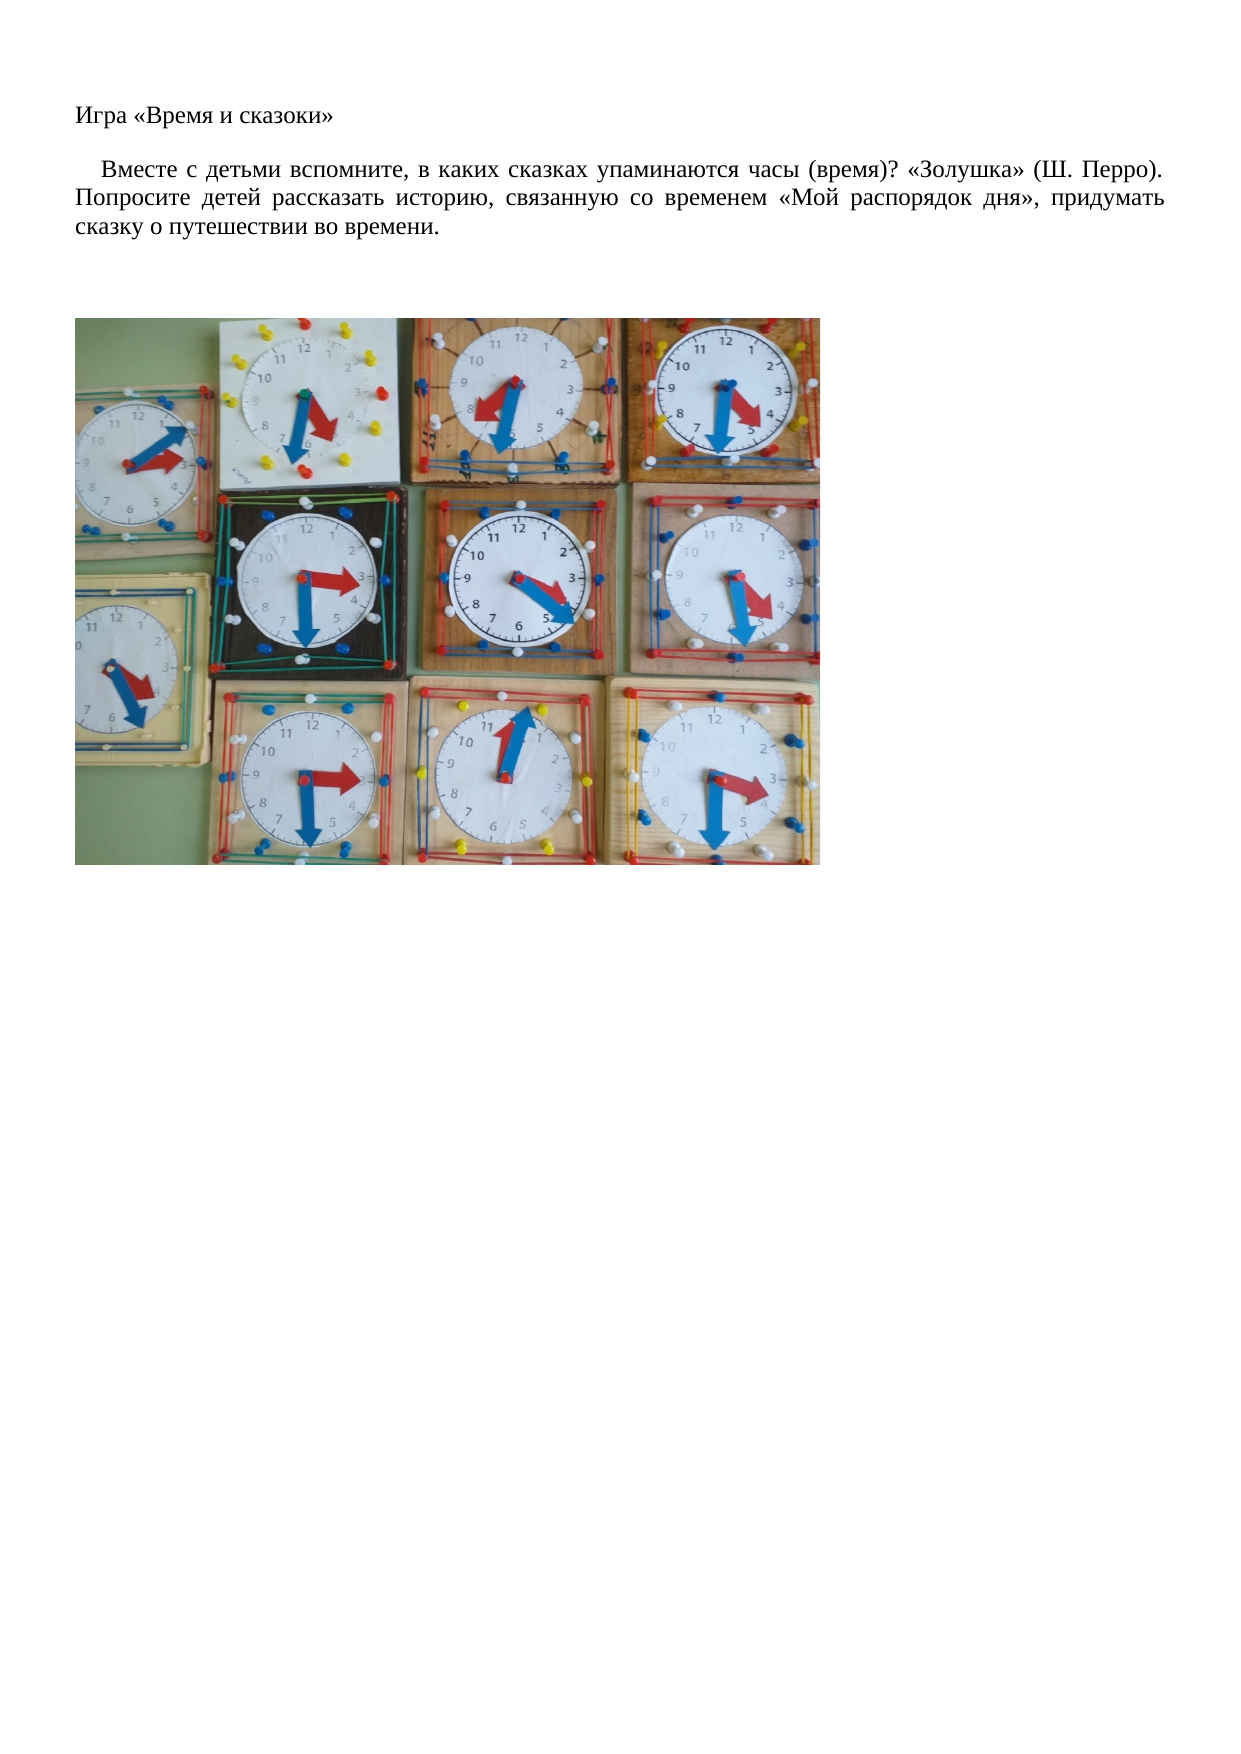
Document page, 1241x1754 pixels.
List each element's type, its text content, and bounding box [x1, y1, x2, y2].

picture [75, 318, 821, 865]
text Вместе с детьми вспомните, в каких сказках упаминаются часы (время)? «Золушка» (Ш. Перро). Попросите детей рассказать историю, связанную со временем «Мой распорядок дня», придумать сказку о путешествии во времени. [75, 154, 1165, 240]
text Игра «Время и сказоки» [75, 100, 1165, 129]
